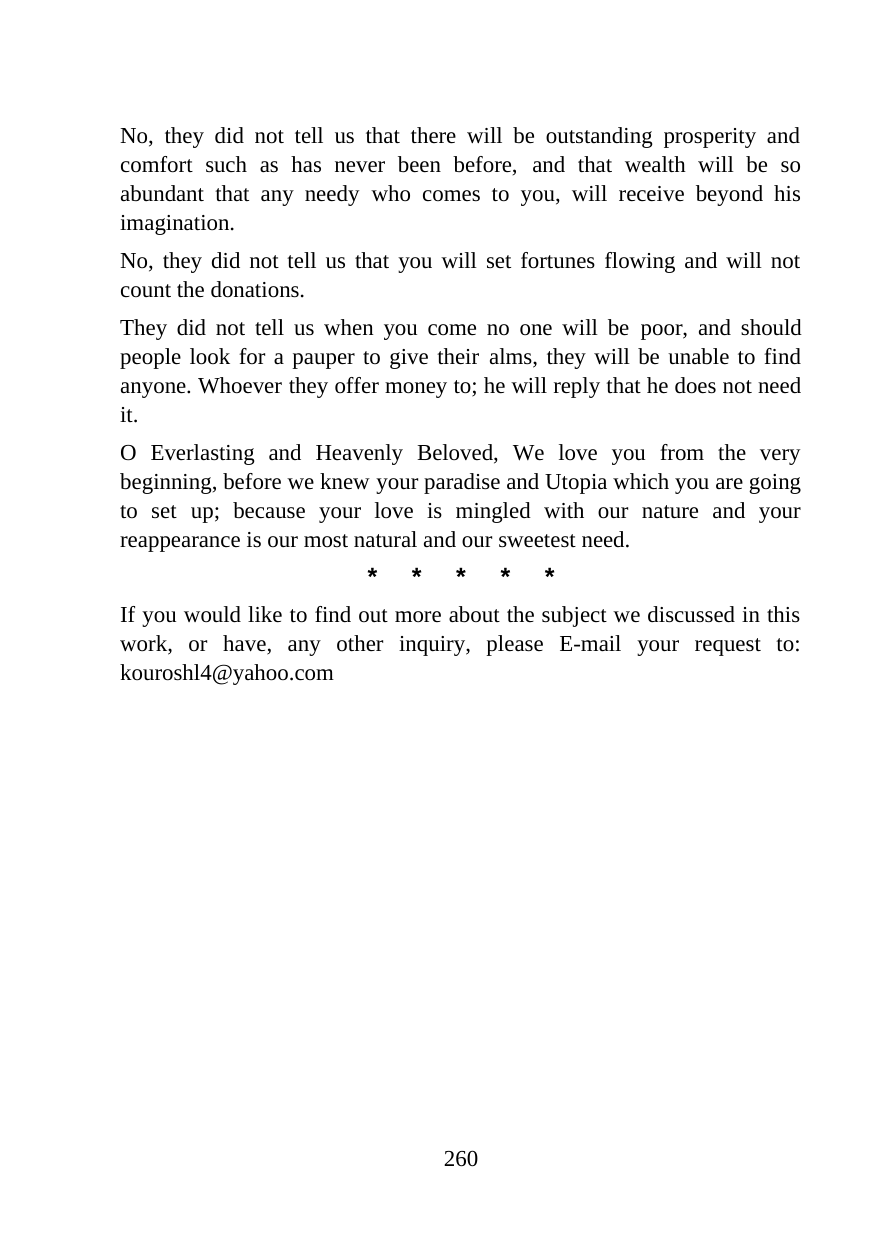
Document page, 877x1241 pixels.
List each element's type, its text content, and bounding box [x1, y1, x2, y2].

text They did not tell us when you come no one will be poor, and should people look for a pauper to give their alms, they will be unable to find anyone. Whoever they offer money to; he will reply that he does not need it. [120, 312, 802, 428]
text If you would like to find out more about the subject we discussed in this work, or have, any other inquiry, please E-mail your request to: kouroshl4@yahoo.com [120, 599, 802, 687]
text No, they did not tell us that you will set fortunes flowing and will not count the donations. [120, 245, 802, 303]
text No, they did not tell us that there will be outstanding prosperity and comfort such as has never been before, and that wealth will be so abundant that any needy who comes to you, will receive beyond his imagination. [120, 120, 802, 237]
text * * * * * [120, 562, 802, 591]
text O Everlasting and Heavenly Beloved, We love you from the very beginning, before we knew your paradise and Utopia which you are going to set up; because your love is mingled with our nature and your reappearance is our most natural and our sweetest need. [120, 437, 802, 553]
